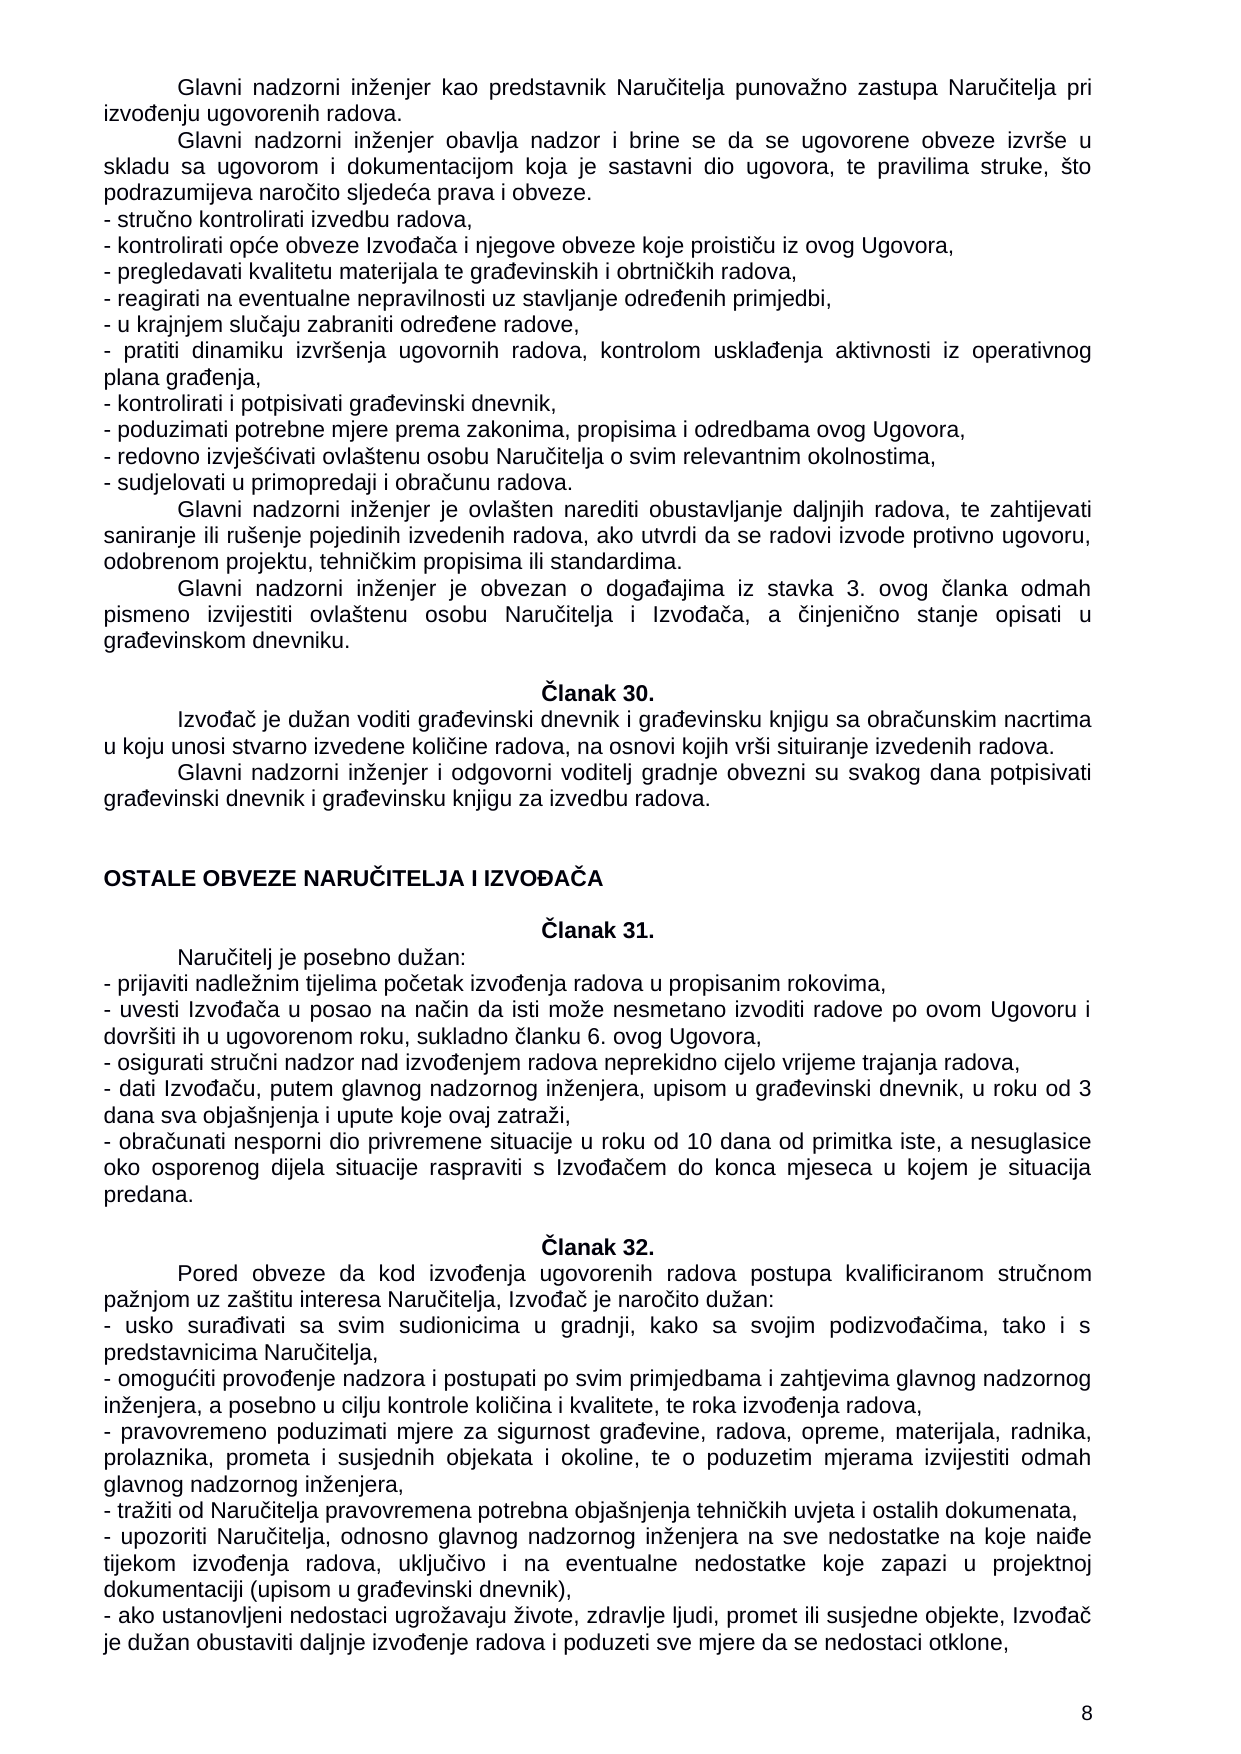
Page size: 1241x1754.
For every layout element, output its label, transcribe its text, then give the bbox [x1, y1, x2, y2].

text - poduzimati potrebne mjere prema zakonima, propisima i odredbama ovog Ugovora, [103, 416, 1092, 443]
text - stručno kontrolirati izvedbu radova, [103, 206, 1092, 232]
text - reagirati na eventualne nepravilnosti uz stavljanje određenih primjedbi, [103, 285, 1092, 311]
text Članak 32. [103, 1233, 1092, 1260]
text - upozoriti Naručitelja, odnosno glavnog nadzornog inženjera na sve nedostatke na koje naiđe tijekom izvođenja radova, uključivo i na eventualne nedostatke koje zapazi u projektnoj dokumentaciji (upisom u građevinski dnevnik), [103, 1523, 1092, 1602]
text Glavni nadzorni inženjer je ovlašten narediti obustavljanje daljnjih radova, te zahtijevati saniranje ili rušenje pojedinih izvedenih radova, ako utvrdi da se radovi izvode protivno ugovoru, odobrenom projektu, tehničkim propisima ili standardima. [103, 496, 1092, 574]
text - uvesti Izvođača u posao na način da isti može nesmetano izvoditi radove po ovom Ugovoru i dovršiti ih u ugovorenom roku, sukladno članku 6. ovog Ugovora, [103, 996, 1092, 1049]
text - kontrolirati opće obveze Izvođača i njegove obveze koje proističu iz ovog Ugovora, [103, 232, 1092, 258]
text OSTALE OBVEZE NARUČITELJA I IZVOĐAČA [103, 864, 1092, 891]
text Članak 31. [103, 917, 1092, 943]
text Glavni nadzorni inženjer i odgovorni voditelj gradnje obvezni su svakog dana potpisivati građevinski dnevnik i građevinsku knjigu za izvedbu radova. [103, 759, 1092, 812]
text Članak 30. [103, 680, 1092, 706]
text - redovno izvješćivati ovlaštenu osobu Naručitelja o svim relevantnim okolnostima, [103, 443, 1092, 469]
text Izvođač je dužan voditi građevinski dnevnik i građevinsku knjigu sa obračunskim nacrtima u koju unosi stvarno izvedene količine radova, na osnovi kojih vrši situiranje izvedenih radova. [103, 706, 1092, 759]
text - dati Izvođaču, putem glavnog nadzornog inženjera, upisom u građevinski dnevnik, u roku od 3 dana sva objašnjenja i upute koje ovaj zatraži, [103, 1075, 1092, 1128]
text - usko surađivati sa svim sudionicima u gradnji, kako sa svojim podizvođačima, tako i s predstavnicima Naručitelja, [103, 1312, 1092, 1365]
text - sudjelovati u primopredaji i obračunu radova. [103, 469, 1092, 496]
text - osigurati stručni nadzor nad izvođenjem radova neprekidno cijelo vrijeme trajanja radova, [103, 1049, 1092, 1075]
text - omogućiti provođenje nadzora i postupati po svim primjedbama i zahtjevima glavnog nadzornog inženjera, a posebno u cilju kontrole količina i kvalitete, te roka izvođenja radova, [103, 1365, 1092, 1418]
text - pregledavati kvalitetu materijala te građevinskih i obrtničkih radova, [103, 258, 1092, 285]
text Glavni nadzorni inženjer obavlja nadzor i brine se da se ugovorene obveze izvrše u skladu sa ugovorom i dokumentacijom koja je sastavni dio ugovora, te pravilima struke, što podrazumijeva naročito sljedeća prava i obveze. [103, 127, 1092, 206]
text - prijaviti nadležnim tijelima početak izvođenja radova u propisanim rokovima, [103, 970, 1092, 996]
text - tražiti od Naručitelja pravovremena potrebna objašnjenja tehničkih uvjeta i ostalih dokumenata, [103, 1497, 1092, 1523]
text - u krajnjem slučaju zabraniti određene radove, [103, 311, 1092, 337]
text - kontrolirati i potpisivati građevinski dnevnik, [103, 390, 1092, 416]
text - pravovremeno poduzimati mjere za sigurnost građevine, radova, opreme, materijala, radnika, prolaznika, prometa i susjednih objekata i okoline, te o poduzetim mjerama izvijestiti odmah glavnog nadzornog inženjera, [103, 1418, 1092, 1497]
text Glavni nadzorni inženjer kao predstavnik Naručitelja punovažno zastupa Naručitelja pri izvođenju ugovorenih radova. [103, 74, 1092, 127]
text Glavni nadzorni inženjer je obvezan o događajima iz stavka 3. ovog članka odmah pismeno izvijestiti ovlaštenu osobu Naručitelja i Izvođača, a činjenično stanje opisati u građevinskom dnevniku. [103, 574, 1092, 654]
text - ako ustanovljeni nedostaci ugrožavaju živote, zdravlje ljudi, promet ili susjedne objekte, Izvođač je dužan obustaviti daljnje izvođenje radova i poduzeti sve mjere da se nedostaci otklone, [103, 1602, 1092, 1655]
text - pratiti dinamiku izvršenja ugovornih radova, kontrolom usklađenja aktivnosti iz operativnog plana građenja, [103, 337, 1092, 390]
text Pored obveze da kod izvođenja ugovorenih radova postupa kvalificiranom stručnom pažnjom uz zaštitu interesa Naručitelja, Izvođač je naročito dužan: [103, 1260, 1092, 1312]
text - obračunati nesporni dio privremene situacije u roku od 10 dana od primitka iste, a nesuglasice oko osporenog dijela situacije raspraviti s Izvođačem do konca mjeseca u kojem je situacija predana. [103, 1128, 1092, 1207]
text Naručitelj je posebno dužan: [103, 943, 1092, 970]
